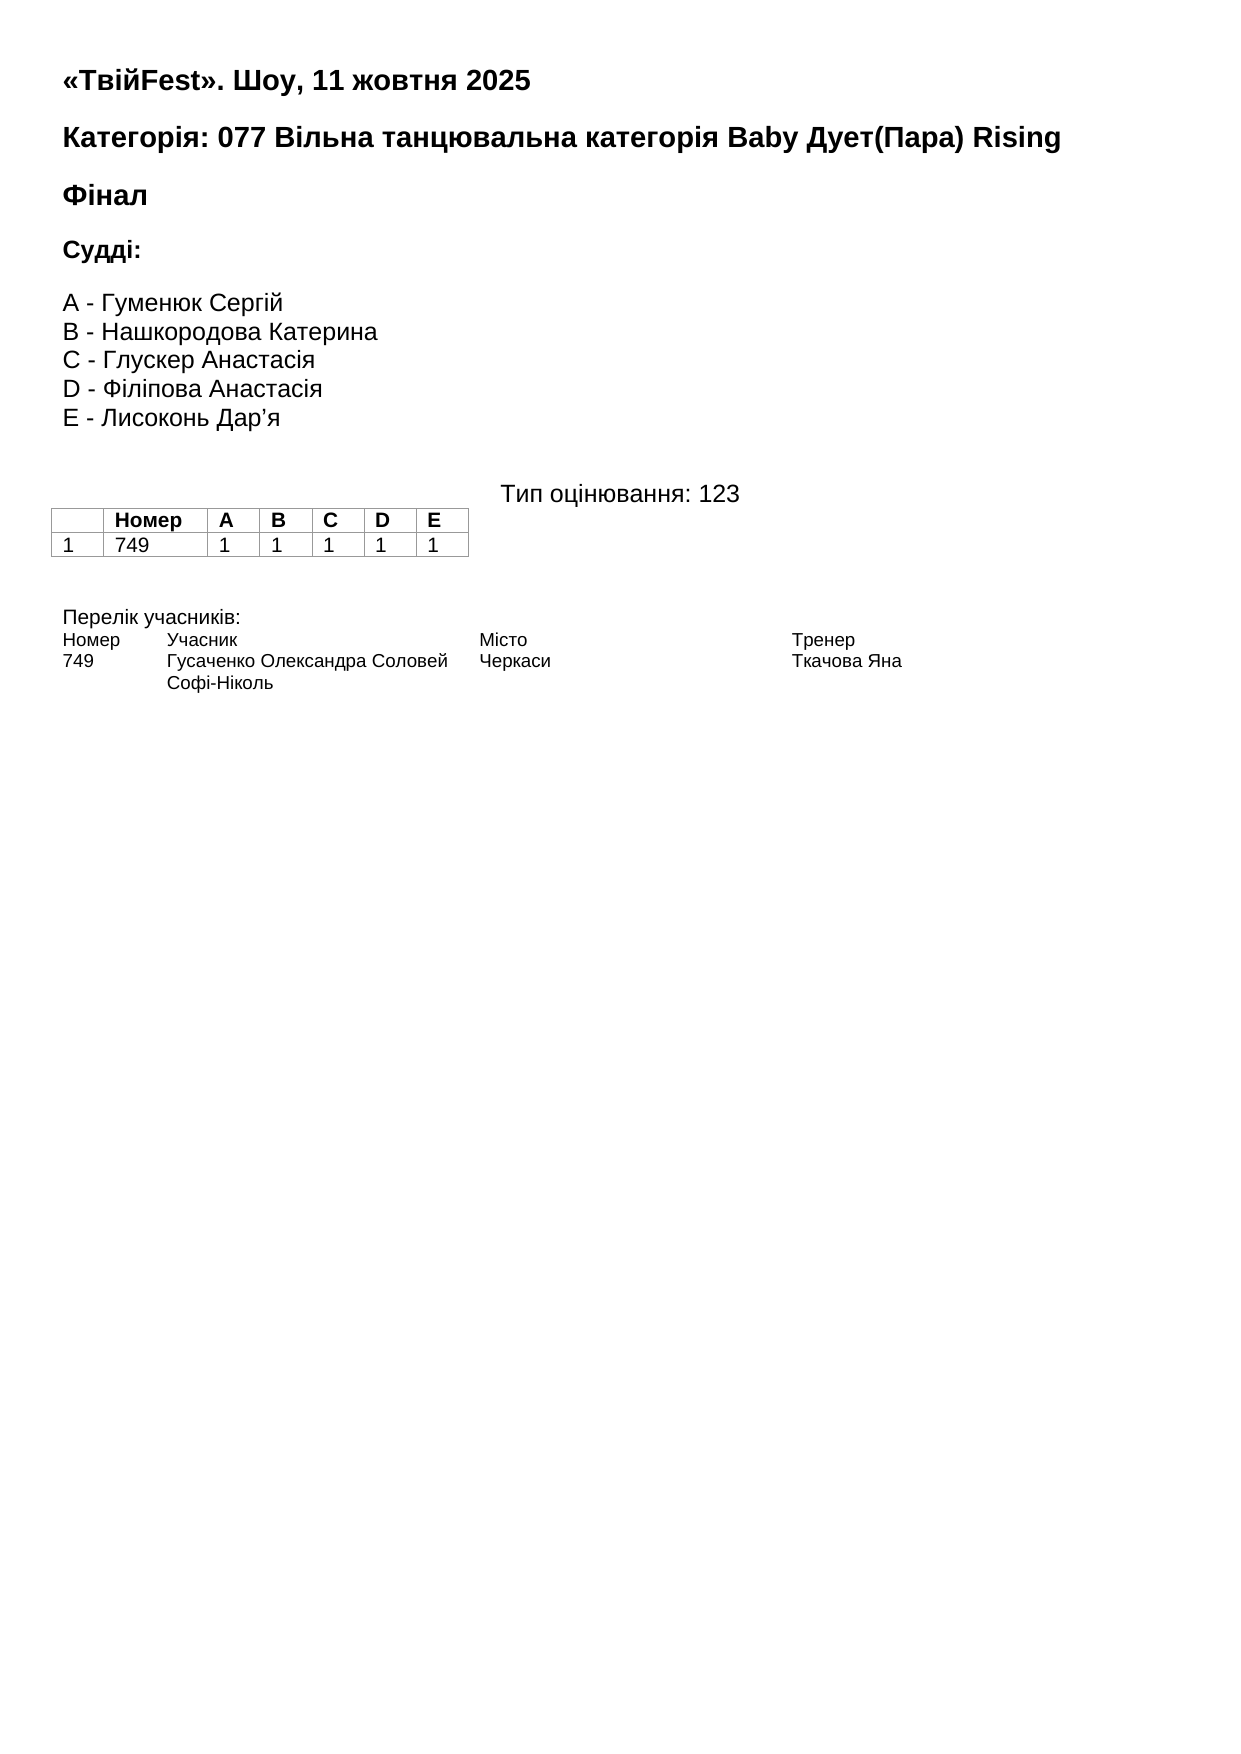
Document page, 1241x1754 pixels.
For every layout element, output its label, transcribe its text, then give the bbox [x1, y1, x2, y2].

text Перелік учасників: [62, 604, 1178, 628]
text Тип оцінювання: 123 [62, 479, 1178, 508]
list B - Нашкородова Катерина [62, 316, 1178, 345]
table_header Місто [468, 629, 780, 650]
table_header [52, 509, 103, 532]
table_header Номер [104, 509, 207, 532]
table_cell 1 [365, 533, 416, 556]
table_cell 1 [313, 533, 364, 556]
table_cell 1 [417, 533, 468, 556]
table_cell 749 [51, 650, 155, 693]
table_cell Черкаси [468, 650, 780, 693]
text Судді: [62, 235, 1178, 264]
table_header E [417, 509, 468, 532]
table_header A [208, 509, 259, 532]
table_cell 749 [104, 533, 207, 556]
list C - Глускер Анастасія [62, 345, 1178, 374]
text Фінал [62, 177, 1178, 211]
table_cell Гусаченко Олександра Соловей Софі-Ніколь [155, 650, 468, 693]
table_header Тренер [780, 629, 1093, 650]
table_header Номер [51, 629, 155, 650]
table_header D [365, 509, 416, 532]
list D - Філіпова Анастасія [62, 374, 1178, 403]
table_header Учасник [155, 629, 468, 650]
list E - Лисоконь Дар’я [62, 403, 1178, 431]
table_header B [260, 509, 312, 532]
table_cell 1 [260, 533, 312, 556]
table_header C [313, 509, 364, 532]
table_cell 1 [52, 533, 103, 556]
table_cell Ткачова Яна [780, 650, 1093, 693]
text «ТвійFest». Шоу, 11 жовтня 2025 [62, 62, 1178, 96]
text Категорія: 077 Вільна танцювальна категорія Baby Дует(Пара) Rising [62, 120, 1178, 153]
table_cell 1 [208, 533, 259, 556]
list A - Гуменюк Сергій [62, 288, 1178, 316]
